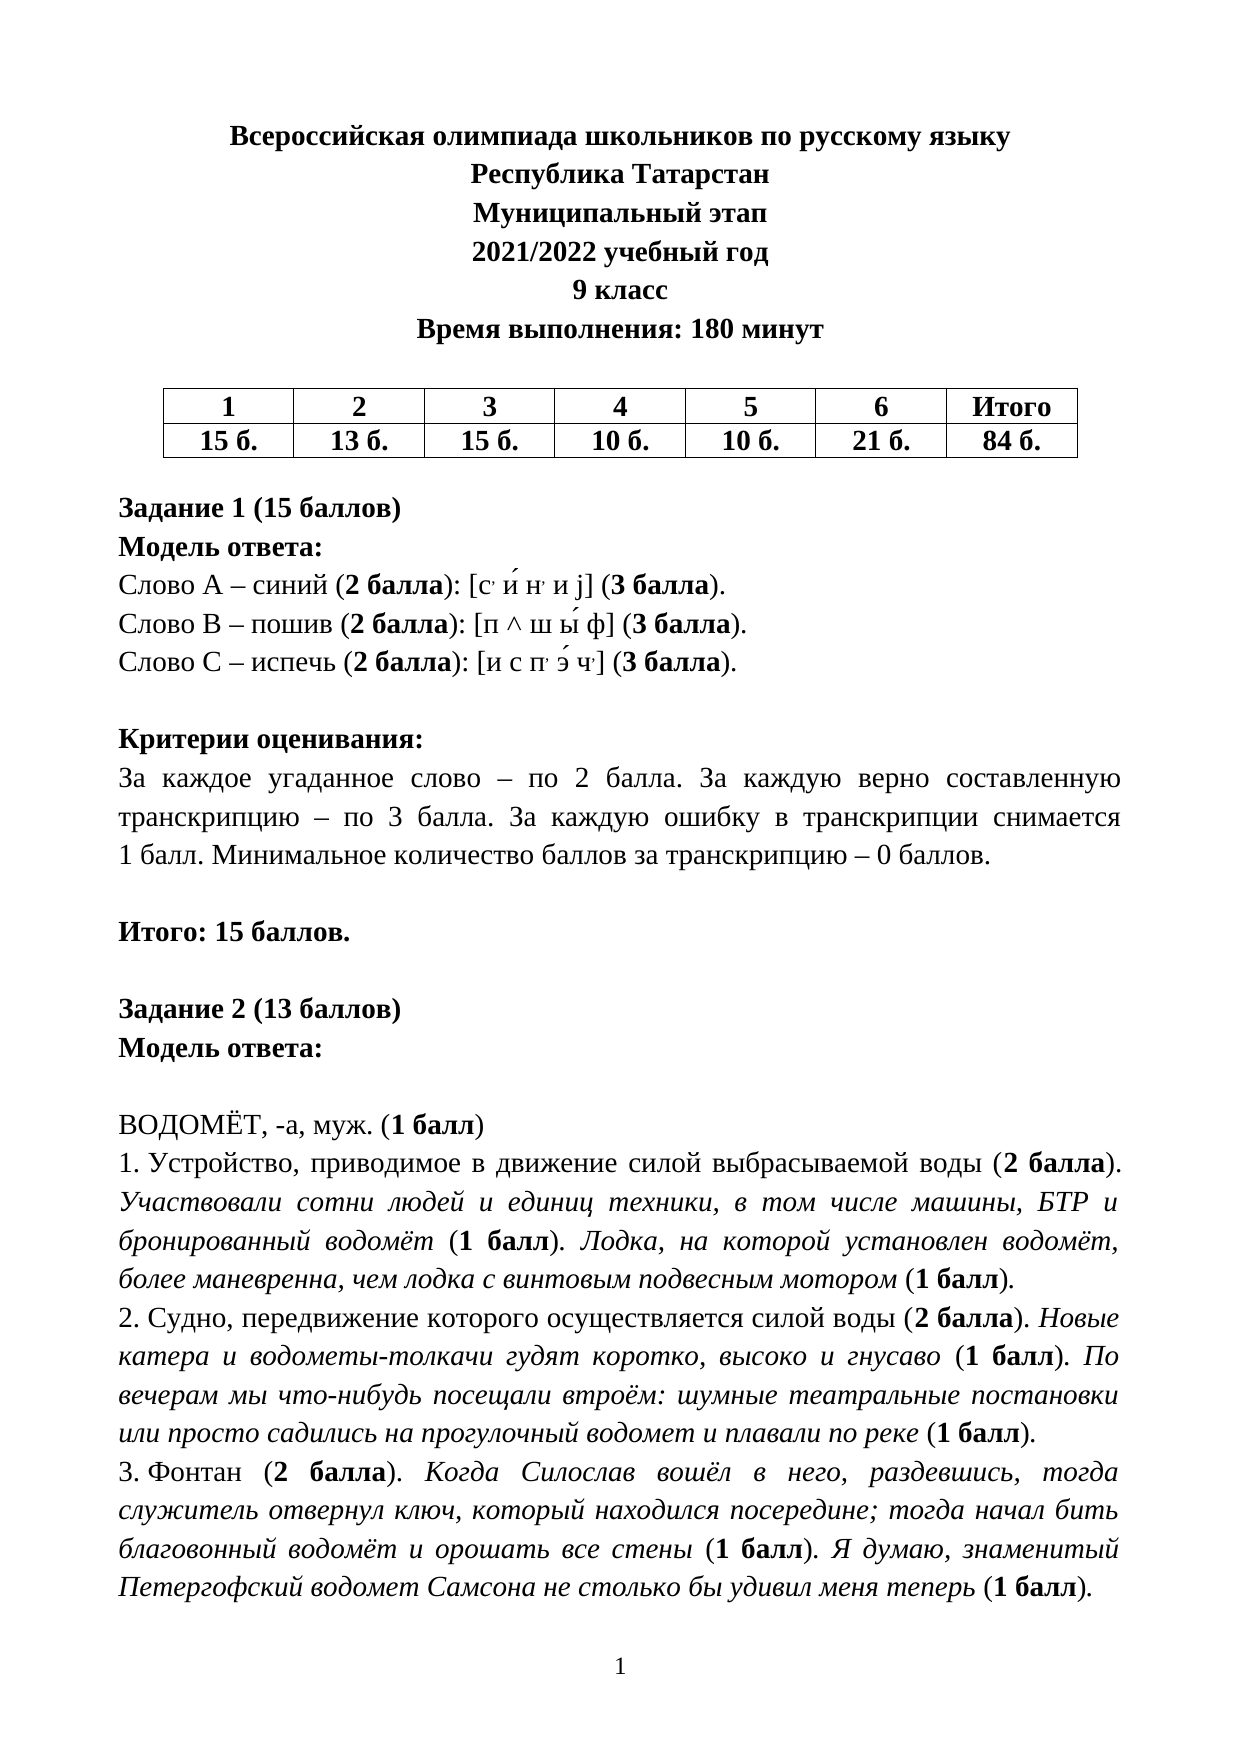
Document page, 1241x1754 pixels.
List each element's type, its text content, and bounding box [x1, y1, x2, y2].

table_cell 84 б. [947, 424, 1077, 457]
table_cell 13 б. [294, 424, 424, 457]
text 2. Судно, передвижение которого осуществляется силой воды (2 балла). Новые катера и водометы-толкачи гудят коротко, высоко и гнусаво (1 балл). По вечерам мы что-нибудь посещали втроём: шумные театральные постановки или просто садились на прогулочный водомет и плавали по реке (1 балл). [118, 1300, 1122, 1449]
table_header 5 [686, 389, 815, 422]
text Итого: 15 баллов. [118, 914, 1122, 948]
table_header Итого [947, 389, 1077, 422]
text ВОДОМЁТ, -а, муж. (1 балл) [118, 1107, 1122, 1141]
table_header 1 [164, 389, 293, 422]
text Время выполнения: 180 минут [118, 311, 1122, 344]
text Слово А – синий (2 балла): [с, и́ н, и j] (3 балла). [118, 567, 1122, 601]
text Модель ответа: [118, 1030, 1122, 1063]
text 2021/2022 учебный год [118, 234, 1122, 267]
text Критерии оценивания: [118, 722, 1122, 755]
table_header 4 [555, 389, 685, 422]
text Слово В – пошив (2 балла): [п ˄ ш ы́ ф] (3 балла). [118, 606, 1122, 639]
text 3. Фонтан (2 балла). Когда Силослав вошёл в него, раздевшись, тогда служитель отвернул ключ, который находился посередине; тогда начал бить благовонный водомёт и орошать все стены (1 балл). Я думаю, знаменитый Петергофский водомет Самсона не столько бы удивил меня теперь (1 балл). [118, 1454, 1122, 1603]
table_cell 15 б. [164, 424, 293, 457]
table_header 6 [816, 389, 946, 422]
text За каждое угаданное слово – по 2 балла. За каждую верно составленную транскрипцию – по 3 балла. За каждую ошибку в транскрипции снимается 1 балл. Минимальное количество баллов за транскрипцию – 0 баллов. [118, 760, 1122, 871]
table_header 2 [294, 389, 424, 422]
text Республика Татарстан [118, 157, 1122, 190]
text 1. Устройство, приводимое в движение силой выбрасываемой воды (2 балла). Участвовали сотни людей и единиц техники, в том числе машины, БТР и бронированный водомёт (1 балл). Лодка, на которой установлен водомёт, более маневренна, чем лодка с винтовым подвесным мотором (1 балл). [118, 1146, 1122, 1295]
text Муниципальный этап [118, 195, 1122, 229]
table_cell 10 б. [555, 424, 685, 457]
text Задание 2 (13 баллов) [118, 991, 1122, 1025]
table_cell 21 б. [816, 424, 946, 457]
text 9 класс [118, 272, 1122, 306]
text Слово С – испечь (2 балла): [и с п, э́ ч,] (3 балла). [118, 644, 1122, 678]
text Модель ответа: [118, 529, 1122, 562]
table_cell 10 б. [686, 424, 815, 457]
text Всероссийская олимпиада школьников по русскому языку [118, 118, 1122, 152]
text Задание 1 (15 баллов) [118, 490, 1122, 524]
table_cell 15 б. [425, 424, 554, 457]
table_header 3 [425, 389, 554, 422]
